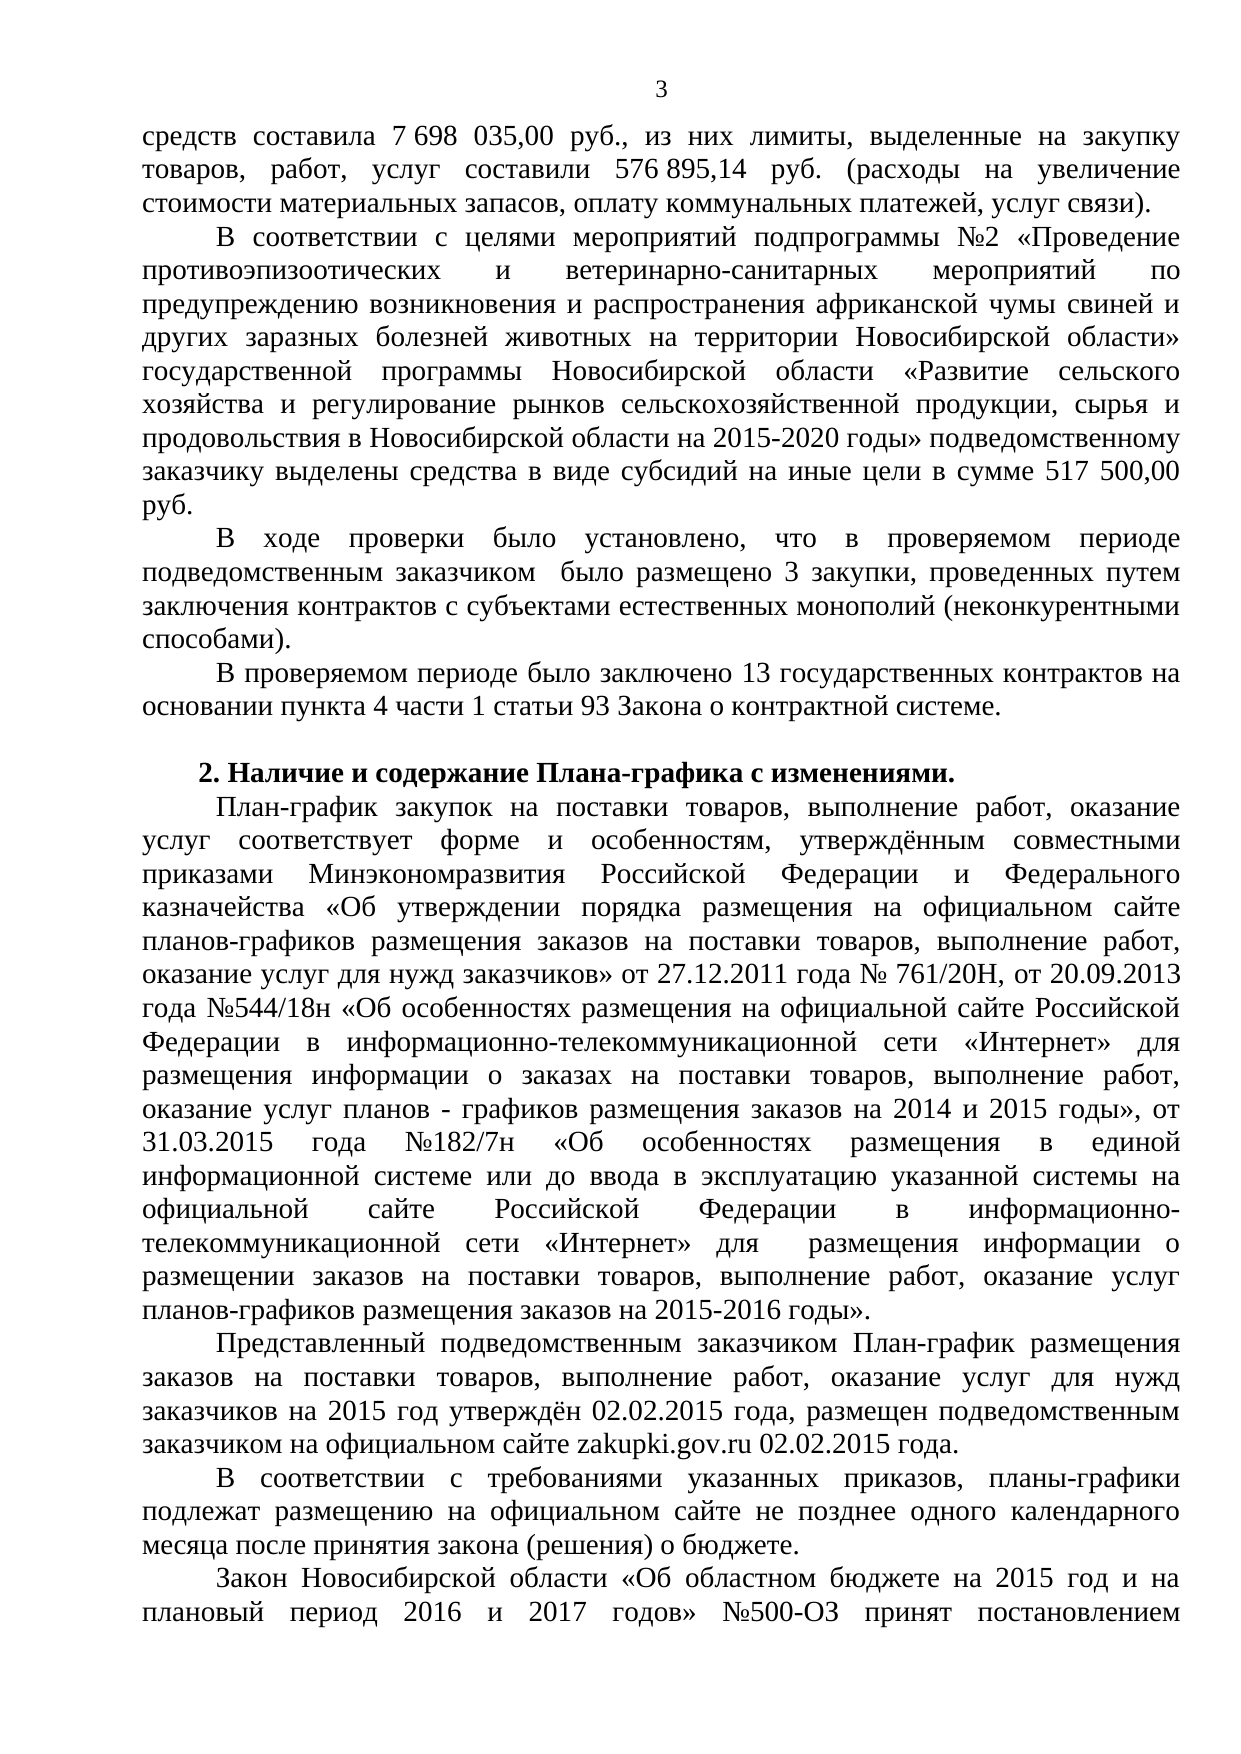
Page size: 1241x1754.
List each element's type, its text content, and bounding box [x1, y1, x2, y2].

text В ходе проверки было установлено, что в проверяемом периоде подведомственным заказчиком было размещено 3 закупки, проведенных путем заключения контрактов с субъектами естественных монополий (неконкурентными способами). [142, 521, 1181, 655]
text 2. Наличие и содержание Плана-графика с изменениями. [142, 755, 1181, 789]
text В соответствии с целями мероприятий подпрограммы №2 «Проведение противоэпизоотических и ветеринарно-санитарных мероприятий по предупреждению возникновения и распространения африканской чумы свиней и других заразных болезней животных на территории Новосибирской области» государственной программы Новосибирской области «Развитие сельского хозяйства и регулирование рынков сельскохозяйственной продукции, сырья и продовольствия в Новосибирской области на 2015-2020 годы» подведомственному заказчику выделены средства в виде субсидий на иные цели в сумме 517 500,00 руб. [142, 219, 1181, 521]
text В соответствии с требованиями указанных приказов, планы-графики подлежат размещению на официальном сайте не позднее одного календарного месяца после принятия закона (решения) о бюджете. [142, 1460, 1181, 1560]
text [142, 1560, 1181, 1627]
text План-график закупок на поставки товаров, выполнение работ, оказание услуг соответствует форме и особенностям, утверждённым совместными приказами Минэкономразвития Российской Федерации и Федерального казначейства «Об утверждении порядка размещения на официальном сайте планов-графиков размещения заказов на поставки товаров, выполнение работ, оказание услуг для нужд заказчиков» от 27.12.2011 года № 761/20Н, от 20.09.2013 года №544/18н «Об особенностях размещения на официальной сайте Российской Федерации в информационно-телекоммуникационной сети «Интернет» для размещения информации о заказах на поставки товаров, выполнение работ, оказание услуг планов - графиков размещения заказов на 2014 и 2015 годы», от 31.03.2015 года №182/7н «Об особенностях размещения в единой информационной системе или до ввода в эксплуатацию указанной системы на официальной сайте Российской Федерации в информационно-телекоммуникационной сети «Интернет» для размещения информации о размещении заказов на поставки товаров, выполнение работ, оказание услуг планов-графиков размещения заказов на 2015-2016 годы». [142, 789, 1181, 1326]
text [142, 118, 1181, 219]
text Представленный подведомственным заказчиком План-график размещения заказов на поставки товаров, выполнение работ, оказание услуг для нужд заказчиков на 2015 год утверждён 02.02.2015 года, размещен подведомственным заказчиком на официальном сайте zakupki.gov.ru 02.02.2015 года. [142, 1326, 1181, 1460]
text В проверяемом периоде было заключено 13 государственных контрактов на основании пункта 4 части 1 статьи 93 Закона о контрактной системе. [142, 655, 1181, 722]
